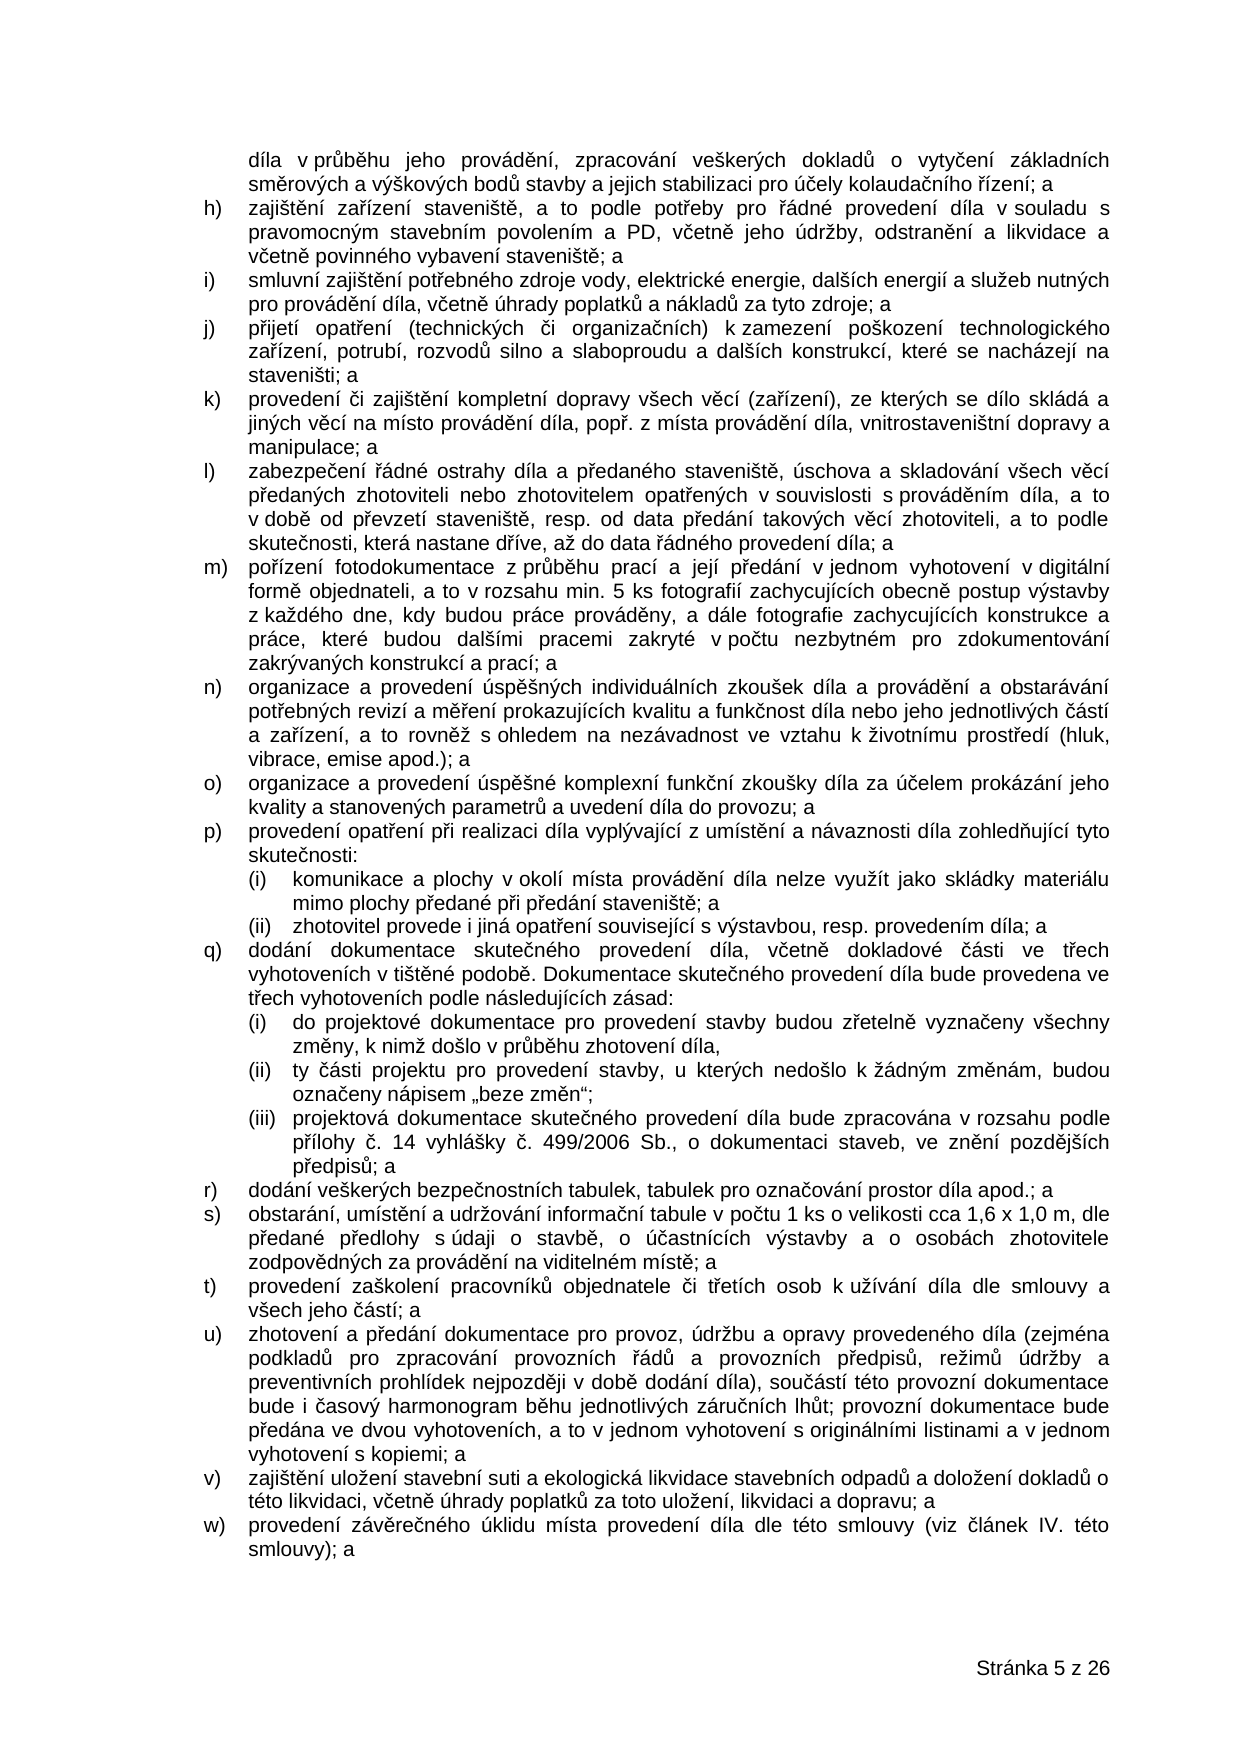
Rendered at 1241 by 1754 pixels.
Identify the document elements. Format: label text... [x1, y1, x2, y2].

list zajištění uložení stavební suti a ekologická likvidace stavebních odpadů a doložení dokladů o této likvidaci, včetně úhrady poplatků za toto uložení, likvidaci a dopravu; a [204, 1465, 1110, 1513]
list provedení opatření při realizaci díla vyplývající z umístění a návaznosti díla zohledňující tyto skutečnosti: [204, 818, 1110, 866]
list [204, 148, 1110, 196]
list zabezpečení řádné ostrahy díla a předaného staveniště, úschova a skladování všech věcí předaných zhotoviteli nebo zhotovitelem opatřených v souvislosti s prováděním díla, a to v době od převzetí staveniště, resp. od data předání takových věcí zhotoviteli, a to podle skutečnosti, která nastane dříve, až do data řádného provedení díla; a [204, 459, 1110, 555]
list dodání dokumentace skutečného provedení díla, včetně dokladové části ve třech vyhotoveních v tištěné podobě. Dokumentace skutečného provedení díla bude provedena ve třech vyhotoveních podle následujících zásad: [204, 938, 1110, 1010]
list ty části projektu pro provedení stavby, u kterých nedošlo k žádným změnám, budou označeny nápisem „beze změn“; [248, 1058, 1110, 1106]
list organizace a provedení úspěšných individuálních zkoušek díla a provádění a obstarávání potřebných revizí a měření prokazujících kvalitu a funkčnost díla nebo jeho jednotlivých částí a zařízení, a to rovněž s ohledem na nezávadnost ve vztahu k životnímu prostředí (hluk, vibrace, emise apod.); a [204, 675, 1110, 771]
list pořízení fotodokumentace z průběhu prací a její předání v jednom vyhotovení v digitální formě objednateli, a to v rozsahu min. 5 ks fotografií zachycujících obecně postup výstavby z každého dne, kdy budou práce prováděny, a dále fotografie zachycujících konstrukce a práce, které budou dalšími pracemi zakryté v počtu nezbytném pro zdokumentování zakrývaných konstrukcí a prací; a [204, 555, 1110, 675]
list provedení závěrečného úklidu místa provedení díla dle této smlouvy (viz článek IV. této smlouvy); a [204, 1513, 1110, 1561]
list obstarání, umístění a udržování informační tabule v počtu 1 ks o velikosti cca 1,6 x 1,0 m, dle předané předlohy s údaji o stavbě, o účastnících výstavby a o osobách zhotovitele zodpovědných za provádění na viditelném místě; a [204, 1202, 1110, 1274]
list přijetí opatření (technických či organizačních) k zamezení poškození technologického zařízení, potrubí, rozvodů silno a slaboproudu a dalších konstrukcí, které se nacházejí na staveništi; a [204, 315, 1110, 387]
list provedení zaškolení pracovníků objednatele či třetích osob k užívání díla dle smlouvy a všech jeho částí; a [204, 1274, 1110, 1322]
list dodání veškerých bezpečnostních tabulek, tabulek pro označování prostor díla apod.; a [204, 1178, 1110, 1202]
list zajištění zařízení staveniště, a to podle potřeby pro řádné provedení díla v souladu s pravomocným stavebním povolením a PD, včetně jeho údržby, odstranění a likvidace a včetně povinného vybavení staveniště; a [204, 196, 1110, 267]
list zhotovitel provede i jiná opatření související s výstavbou, resp. provedením díla; a [248, 914, 1110, 938]
list komunikace a plochy v okolí místa provádění díla nelze využít jako skládky materiálu mimo plochy předané při předání staveniště; a [248, 866, 1110, 914]
list smluvní zajištění potřebného zdroje vody, elektrické energie, dalších energií a služeb nutných pro provádění díla, včetně úhrady poplatků a nákladů za tyto zdroje; a [204, 267, 1110, 315]
list organizace a provedení úspěšné komplexní funkční zkoušky díla za účelem prokázání jeho kvality a stanovených parametrů a uvedení díla do provozu; a [204, 771, 1110, 818]
list provedení či zajištění kompletní dopravy všech věcí (zařízení), ze kterých se dílo skládá a jiných věcí na místo provádění díla, popř. z místa provádění díla, vnitrostaveništní dopravy a manipulace; a [204, 387, 1110, 459]
list do projektové dokumentace pro provedení stavby budou zřetelně vyznačeny všechny změny, k nimž došlo v průběhu zhotovení díla, [248, 1010, 1110, 1058]
list zhotovení a předání dokumentace pro provoz, údržbu a opravy provedeného díla (zejména podkladů pro zpracování provozních řádů a provozních předpisů, režimů údržby a preventivních prohlídek nejpozději v době dodání díla), součástí této provozní dokumentace bude i časový harmonogram běhu jednotlivých záručních lhůt; provozní dokumentace bude předána ve dvou vyhotoveních, a to v jednom vyhotovení s originálními listinami a v jednom vyhotovení s kopiemi; a [204, 1322, 1110, 1465]
list projektová dokumentace skutečného provedení díla bude zpracována v rozsahu podle přílohy č. 14 vyhlášky č. 499/2006 Sb., o dokumentaci staveb, ve znění pozdějších předpisů; a [248, 1106, 1110, 1178]
